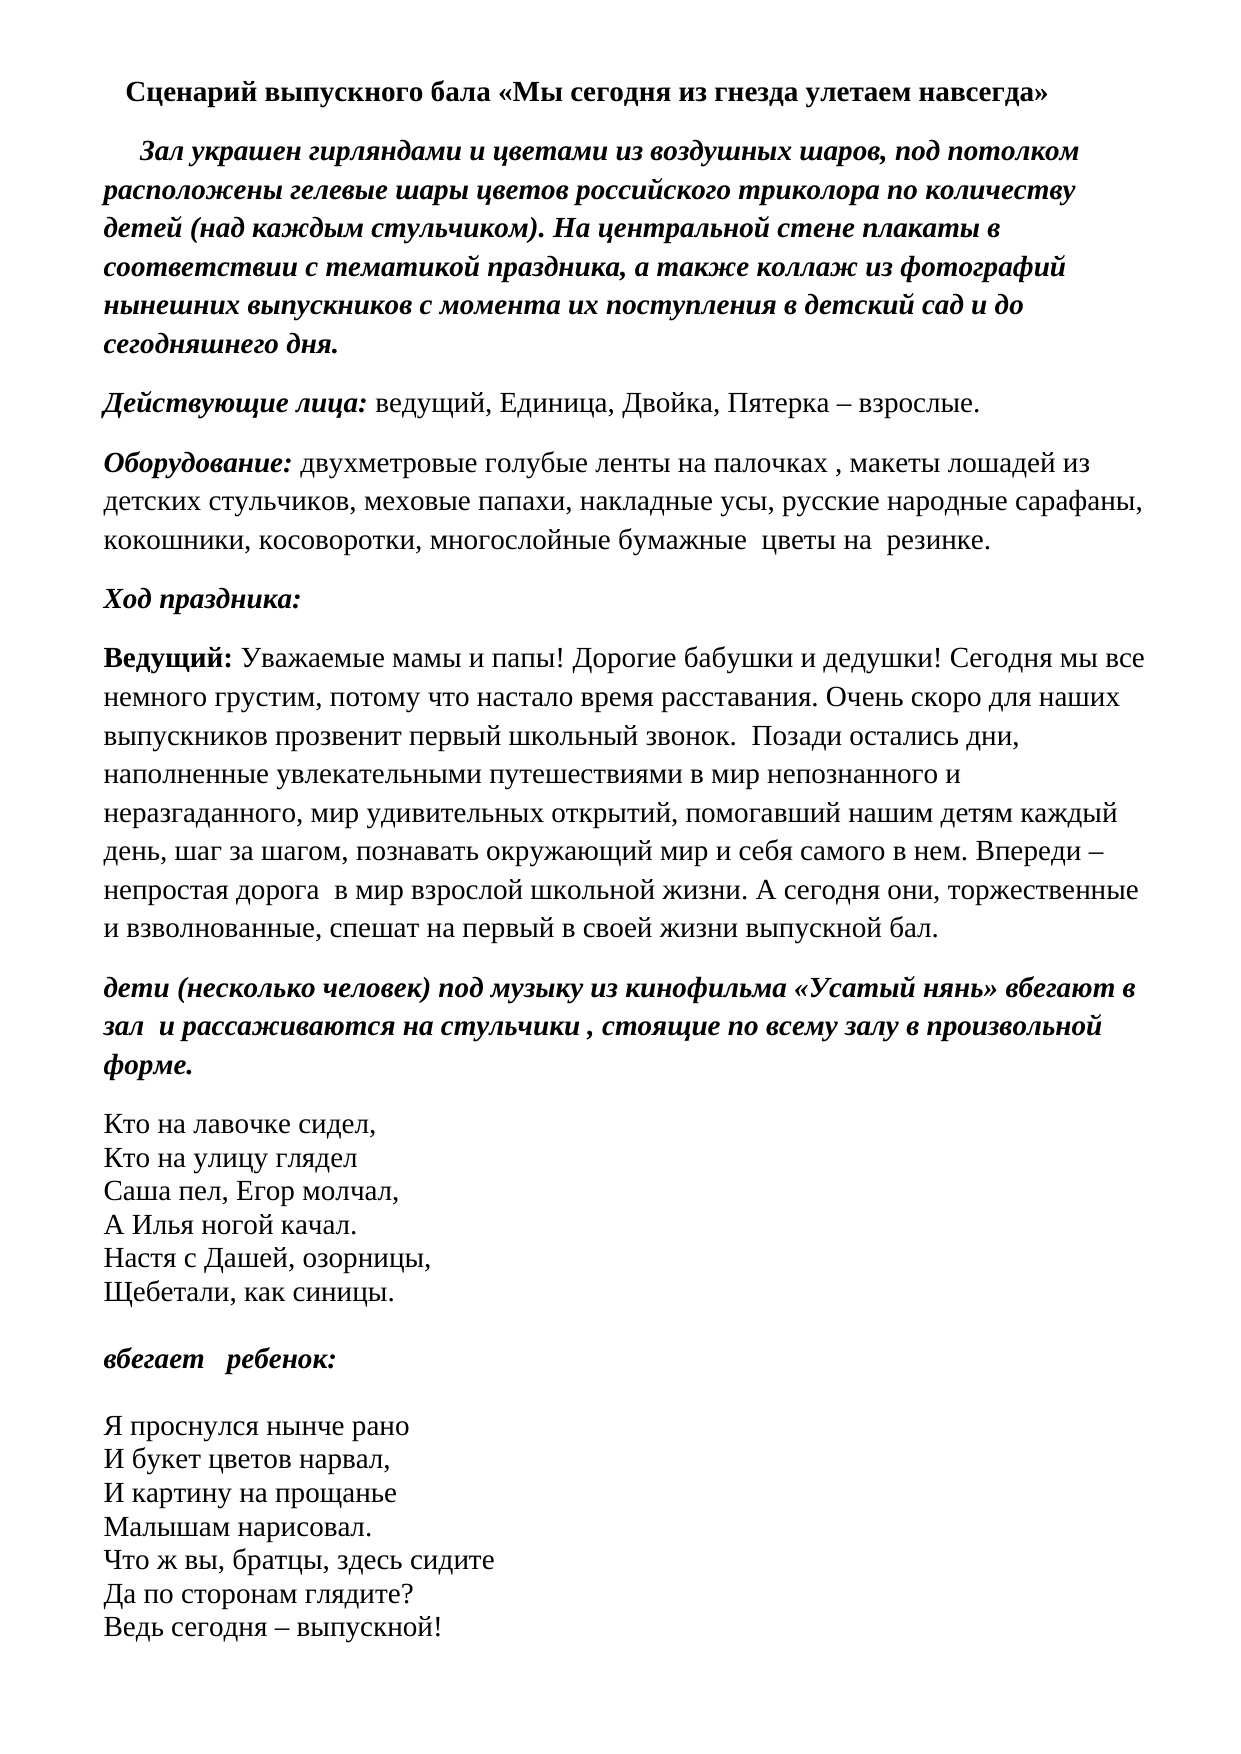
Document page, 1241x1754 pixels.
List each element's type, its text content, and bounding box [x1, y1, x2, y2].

text А Илья ногой качал. [103, 1207, 1152, 1240]
text Сценарий выпускного бала «Мы сегодня из гнезда улетаем навсегда» [103, 74, 1152, 107]
text Да по сторонам глядите? [103, 1576, 1152, 1609]
text Кто на улицу глядел [103, 1140, 1152, 1173]
text Ход праздника: [103, 581, 1152, 615]
text Что ж вы, братцы, здесь сидите [103, 1542, 1152, 1576]
text Я проснулся нынче рано [103, 1408, 1152, 1442]
text Саша пел, Егор молчал, [103, 1173, 1152, 1207]
text дети (несколько человек) под музыку из кинофильма «Усатый нянь» вбегают в зал и рассаживаются на стульчики , стоящие по всему залу в произвольной форме. [103, 970, 1152, 1080]
text Малышам нарисовал. [103, 1509, 1152, 1542]
text И букет цветов нарвал, [103, 1442, 1152, 1475]
text Кто на лавочке сидел, [103, 1106, 1152, 1140]
text Настя с Дашей, озорницы, [103, 1240, 1152, 1274]
text Ведь сегодня – выпускной! [103, 1609, 1152, 1643]
text Оборудование: двухметровые голубые ленты на палочках , макеты лошадей из детских стульчиков, меховые папахи, накладные усы, русские народные сарафаны, кокошники, косоворотки, многослойные бумажные цветы на резинке. [103, 445, 1152, 555]
text вбегает ребенок: [103, 1341, 1152, 1374]
text Щебетали, как синицы. [103, 1274, 1152, 1307]
text И картину на прощанье [103, 1475, 1152, 1509]
text Действующие лица: ведущий, Единица, Двойка, Пятерка – взрослые. [103, 385, 1152, 419]
text Зал украшен гирляндами и цветами из воздушных шаров, под потолком расположены гелевые шары цветов российского триколора по количеству детей (над каждым стульчиком). На центральной стене плакаты в соответствии с тематикой праздника, а также коллаж из фотографий нынешних выпускников с момента их поступления в детский сад и до сегодняшнего дня. [103, 133, 1152, 359]
text Ведущий: Уважаемые мамы и папы! Дорогие бабушки и дедушки! Сегодня мы все немного грустим, потому что настало время расставания. Очень скоро для наших выпускников прозвенит первый школьный звонок. Позади остались дни, наполненные увлекательными путешествиями в мир непознанного и неразгаданного, мир удивительных открытий, помогавший нашим детям каждый день, шаг за шагом, познавать окружающий мир и себя самого в нем. Впереди – непростая дорога в мир взрослой школьной жизни. А сегодня они, торжественные и взволнованные, спешат на первый в своей жизни выпускной бал. [103, 641, 1152, 944]
